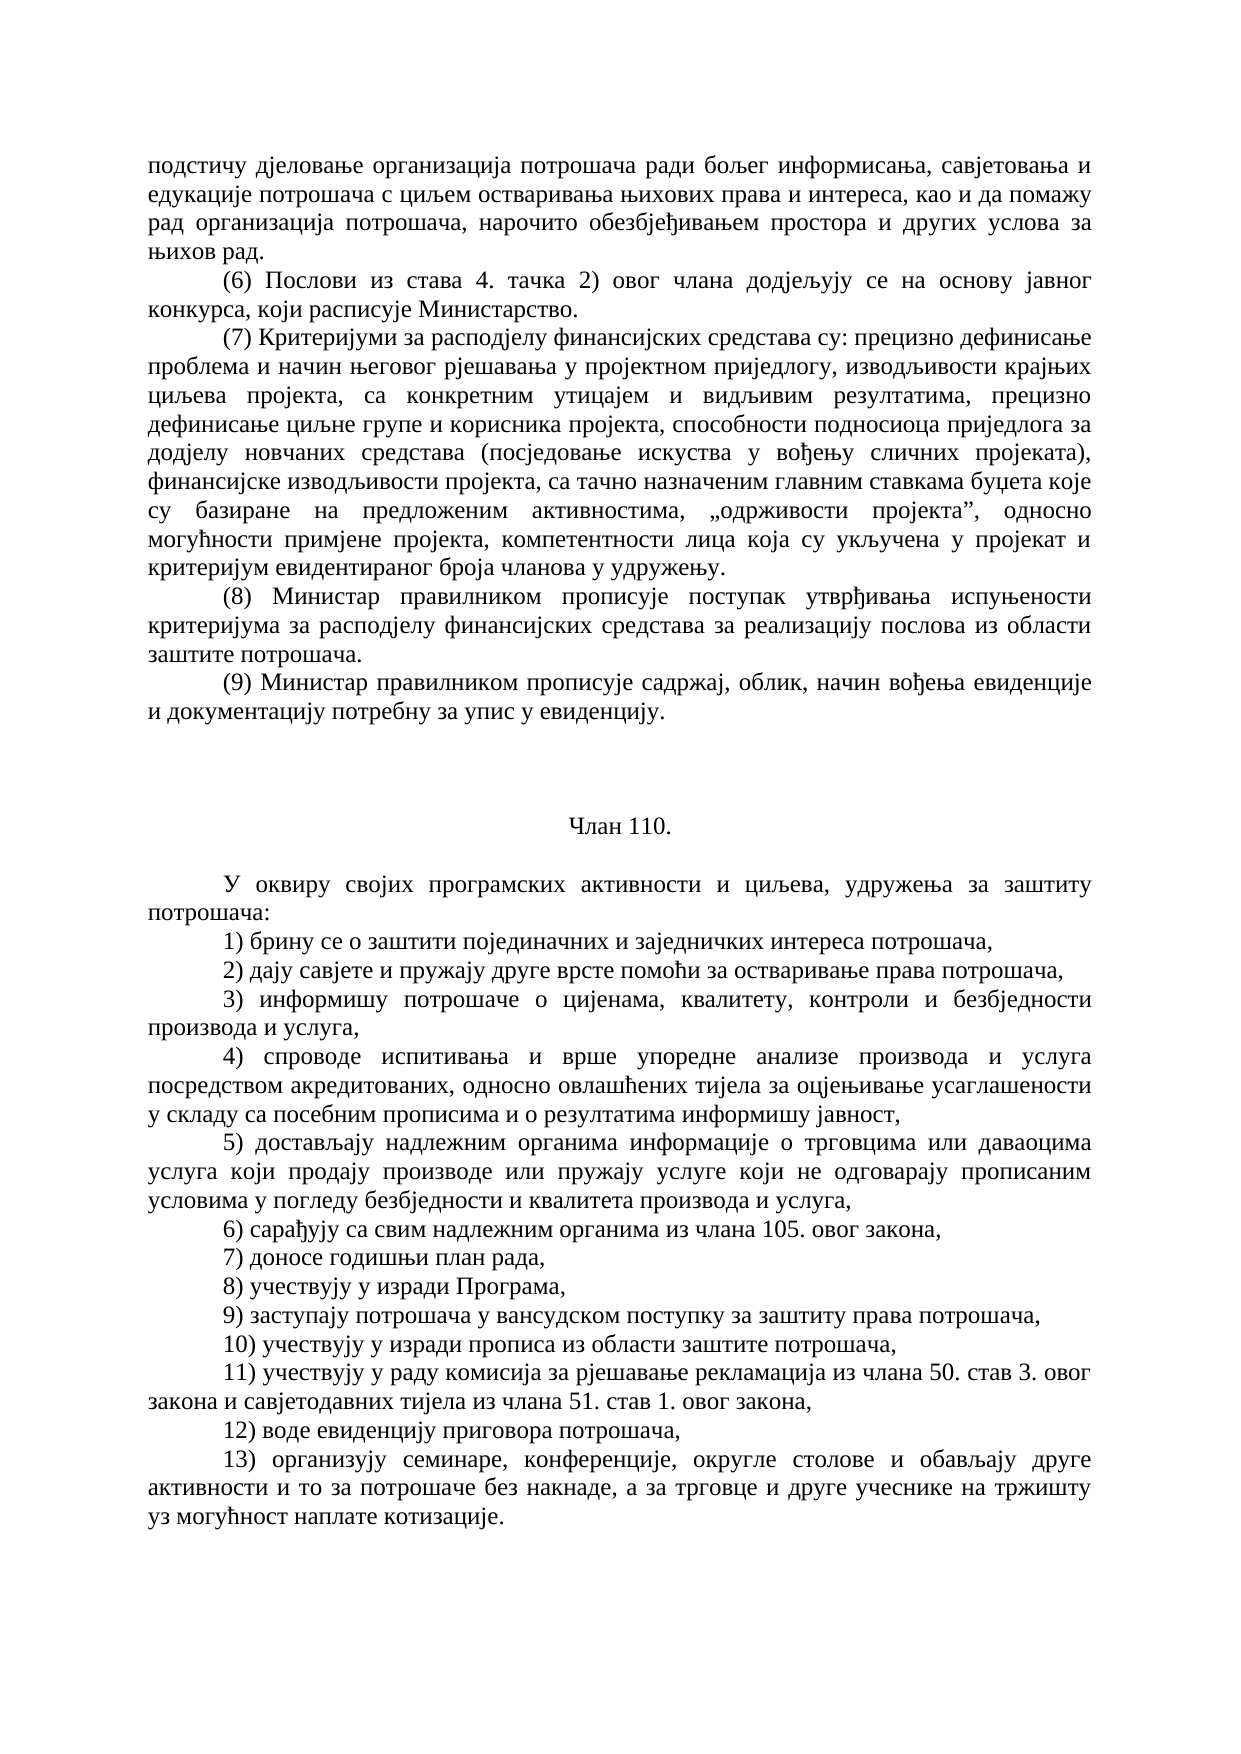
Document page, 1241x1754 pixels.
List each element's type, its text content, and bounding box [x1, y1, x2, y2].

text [148, 150, 1092, 265]
text 10) учествују у изради прописа из области заштите потрошача, [148, 1329, 1092, 1357]
text (8) Министар правилником прописује поступак утврђивања испуњености критеријума за расподјелу финансијских средстава за реализацију послова из области заштите потрошача. [148, 581, 1092, 667]
text (9) Министар правилником прописује садржај, облик, начин вођења евиденције и документацију потребну за упис у евиденцију. [148, 667, 1092, 725]
text 3) информишу потрошаче о цијенама, квалитету, контроли и безбједности производа и услуга, [148, 984, 1092, 1041]
text 2) дају савјете и пружају друге врсте помоћи за остваривање права потрошача, [148, 955, 1092, 984]
text 9) заступају потрошача у вансудском поступку за заштиту права потрошача, [148, 1300, 1092, 1329]
text (6) Послови из става 4. тачка 2) овог члана додјељују се на основу јавног конкурса, који расписује Министарство. [148, 265, 1092, 322]
text У оквиру својих програмских активности и циљева, удружења за заштиту потрошача: [148, 869, 1092, 926]
text 5) достављају надлежним органима информације о трговцима или даваоцима услуга који продају производе или пружају услуге који не одговарају прописаним условима у погледу безбједности и квалитета производа и услуга, [148, 1127, 1092, 1214]
text 7) доносе годишњи план рада, [148, 1242, 1092, 1271]
text 4) спроводе испитивања и врше упоредне анализе производа и услуга посредством акредитованих, односно овлашћених тијела за оцјењивање усаглашености у складу са посебним прописима и о резултатима информишу јавност, [148, 1041, 1092, 1127]
text 1) брину се о заштити појединачних и заједничких интереса потрошача, [148, 926, 1092, 955]
text 8) учествују у изради Програма, [148, 1271, 1092, 1300]
text (7) Критеријуми за расподјелу финансијских средстава су: прецизно дефинисање проблема и начин његовог рјешавања у пројектном приједлогу, изводљивости крајњих циљева пројекта, са конкретним утицајем и видљивим резултатима, прецизно дефинисање циљне групе и корисника пројекта, способности подносиоца приједлога за додјелу новчаних средстава (посједовање искуства у вођењу сличних пројеката), финансијске изводљивости пројекта, са тачно назначеним главним ставкама буџета које су базиране на предложеним активностима, „одрживости пројекта”, односно могућности примјене пројекта, компетентности лица која су укључена у пројекат и критеријум евидентираног броја чланова у удружењу. [148, 322, 1092, 581]
text 13) организују семинаре, конференције, округле столове и обављају друге активности и то за потрошаче без накнаде, а за трговце и друге учеснике на тржишту уз могућност наплате котизације. [148, 1444, 1092, 1530]
text Члан 110. [148, 811, 1092, 840]
text 11) учествују у раду комисија за рјешавање рекламација из члана 50. став 3. овог закона и савјетодавних тијела из члана 51. став 1. овог закона, [148, 1357, 1092, 1415]
text 12) воде евиденцију приговора потрошача, [148, 1415, 1092, 1444]
text 6) сарађују са свим надлежним органима из члана 105. овог закона, [148, 1214, 1092, 1242]
